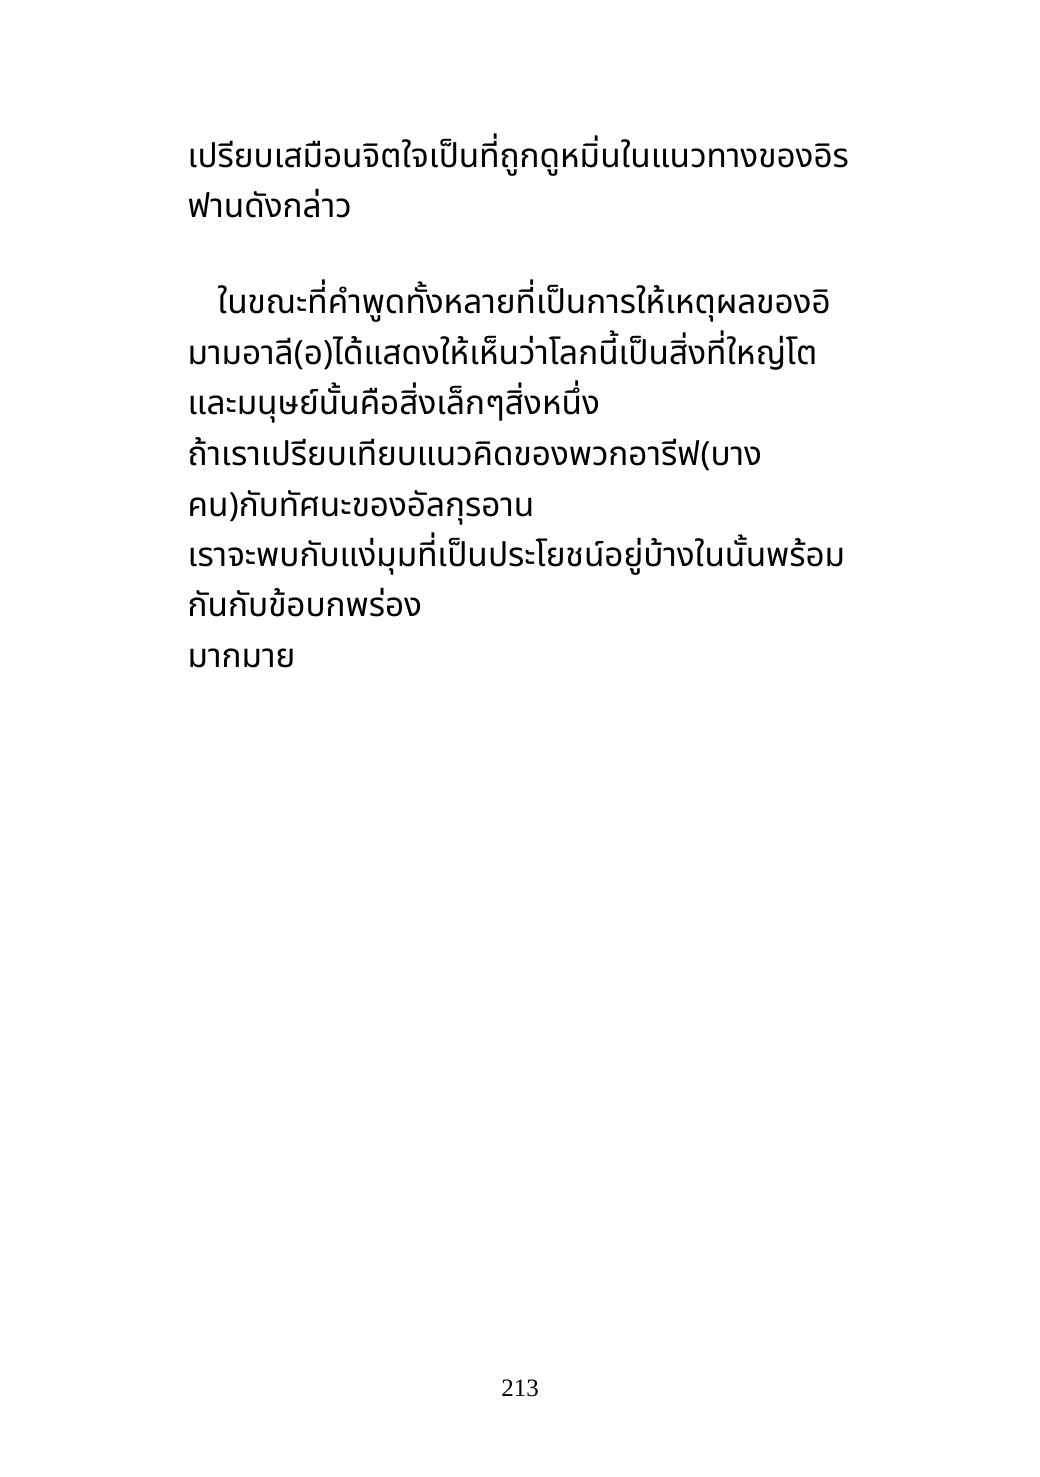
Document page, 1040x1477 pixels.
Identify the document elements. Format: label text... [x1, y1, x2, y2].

text ในขณะที่คำพูดทั้งหลายที่เป็นการให้เหตุผลของอิมามอาลี(อ)ได้แสดงให้เห็นว่าโลกนี้เป็นสิ่งที่ใหญ่โตและมนุษย์นั้นคือสิ่งเล็กๆสิ่งหนึ่ง [187, 278, 852, 430]
text เราจะพบกับแง่มุมที่เป็นประโยชน์อยู่บ้างในนั้นพร้อมกันกับข้อบกพร่อง [187, 531, 852, 632]
text ถ้าเราเปรียบเทียบแนวคิดของพวกอารีฟ(บางคน)กับทัศนะของอัลกุรอาน [187, 430, 852, 531]
text มากมาย [187, 632, 852, 682]
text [187, 132, 852, 233]
